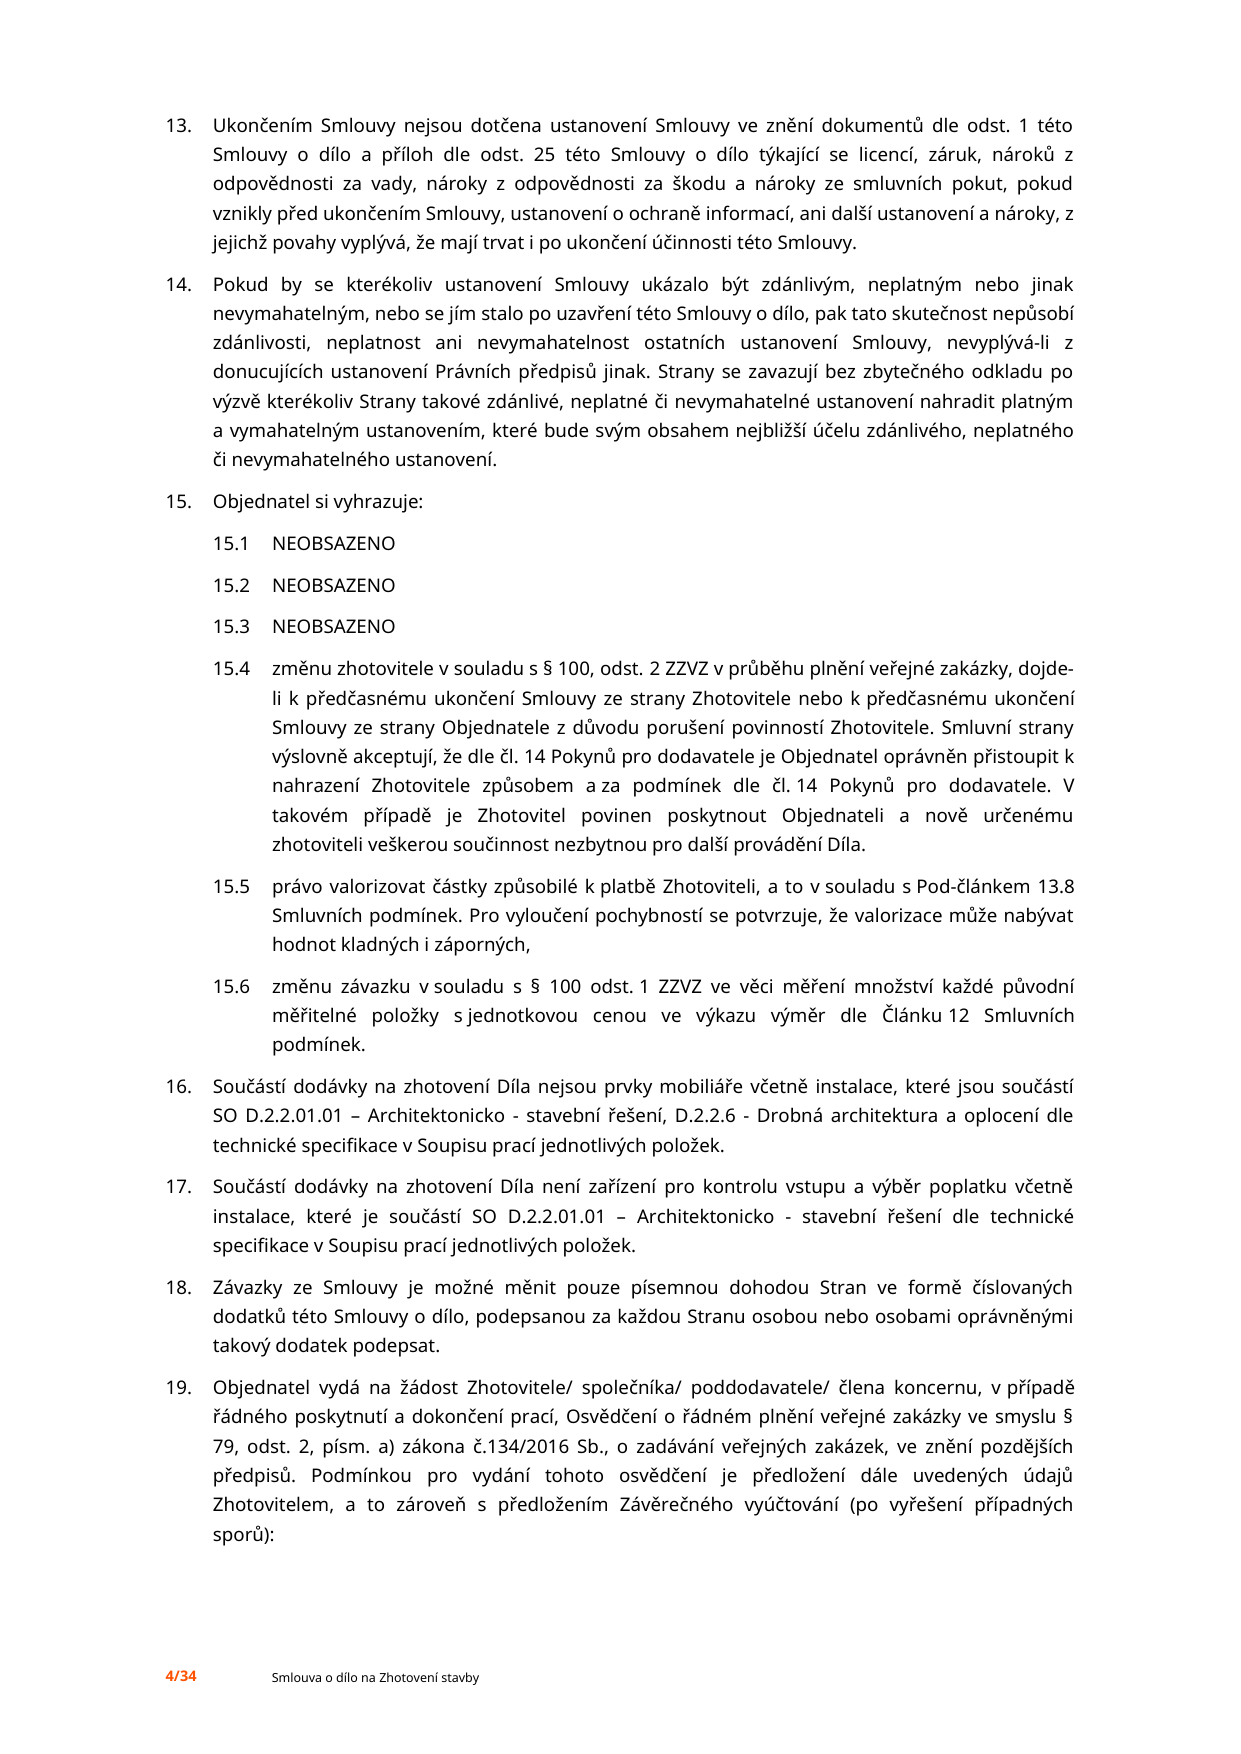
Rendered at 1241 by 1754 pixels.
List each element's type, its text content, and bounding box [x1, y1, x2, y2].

text Součástí dodávky na zhotovení Díla nejsou prvky mobiliáře včetně instalace, které jsou součástí SO D.2.2.01.01 – Architektonicko - stavební řešení, D.2.2.6 - Drobná architektura a oplocení dle technické specifikace v Soupisu prací jednotlivých položek. [165, 1073, 1075, 1158]
text NEOBSAZENO [213, 572, 1075, 597]
text Pokud by se kterékoliv ustanovení Smlouvy ukázalo být zdánlivým, neplatným nebo jinak nevymahatelným, nebo se jím stalo po uzavření této Smlouvy o dílo, pak tato skutečnost nepůsobí zdánlivosti, neplatnost ani nevymahatelnost ostatních ustanovení Smlouvy, nevyplývá-li z donucujících ustanovení Právních předpisů jinak. Strany se zavazují bez zbytečného odkladu po výzvě kterékoliv Strany takové zdánlivé, neplatné či nevymahatelné ustanovení nahradit platným a vymahatelným ustanovením, které bude svým obsahem nejbližší účelu zdánlivého, neplatného či nevymahatelného ustanovení. [165, 271, 1075, 472]
text Objednatel vydá na žádost Zhotovitele/ společníka/ poddodavatele/ člena koncernu, v případě řádného poskytnutí a dokončení prací, Osvědčení o řádném plnění veřejné zakázky ve smyslu § 79, odst. 2, písm. a) zákona č.134/2016 Sb., o zadávání veřejných zakázek, ve znění pozdějších předpisů. Podmínkou pro vydání tohoto osvědčení je předložení dále uvedených údajů Zhotovitelem, a to zároveň s předložením Závěrečného vyúčtování (po vyřešení případných sporů): [165, 1374, 1075, 1546]
text Součástí dodávky na zhotovení Díla není zařízení pro kontrolu vstupu a výběr poplatku včetně instalace, které je součástí SO D.2.2.01.01 – Architektonicko - stavební řešení dle technické specifikace v Soupisu prací jednotlivých položek. [165, 1174, 1075, 1258]
text změnu závazku v souladu s § 100 odst. 1 ZZVZ ve věci měření množství každé původní měřitelné položky s jednotkovou cenou ve výkazu výměr dle Článku 12 Smluvních podmínek. [213, 973, 1075, 1057]
text Objednatel si vyhrazuje: [165, 488, 1075, 514]
text NEOBSAZENO [213, 614, 1075, 639]
text právo valorizovat částky způsobilé k platbě Zhotoviteli, a to v souladu s Pod-článkem 13.8 Smluvních podmínek. Pro vyloučení pochybností se potvrzuje, že valorizace může nabývat hodnot kladných i záporných, [213, 873, 1075, 957]
text Ukončením Smlouvy nejsou dotčena ustanovení Smlouvy ve znění dokumentů dle odst. 1 této Smlouvy o dílo a příloh dle odst. 25 této Smlouvy o dílo týkající se licencí, záruk, nároků z odpovědnosti za vady, nároky z odpovědnosti za škodu a nároky ze smluvních pokut, pokud vznikly před ukončením Smlouvy, ustanovení o ochraně informací, ani další ustanovení a nároky, z jejichž povahy vyplývá, že mají trvat i po ukončení účinnosti této Smlouvy. [165, 112, 1075, 255]
text Závazky ze Smlouvy je možné měnit pouze písemnou dohodou Stran ve formě číslovaných dodatků této Smlouvy o dílo, podepsanou za každou Stranu osobou nebo osobami oprávněnými takový dodatek podepsat. [165, 1274, 1075, 1358]
text NEOBSAZENO [213, 530, 1075, 556]
text změnu zhotovitele v souladu s § 100, odst. 2 ZZVZ v průběhu plnění veřejné zakázky, dojde-li k předčasnému ukončení Smlouvy ze strany Zhotovitele nebo k předčasnému ukončení Smlouvy ze strany Objednatele z důvodu porušení povinností Zhotovitele. Smluvní strany výslovně akceptují, že dle čl. 14 Pokynů pro dodavatele je Objednatel oprávněn přistoupit k nahrazení Zhotovitele způsobem a za podmínek dle čl. 14 Pokynů pro dodavatele. V takovém případě je Zhotovitel povinen poskytnout Objednateli a nově určenému zhotoviteli veškerou součinnost nezbytnou pro další provádění Díla. [213, 656, 1075, 857]
